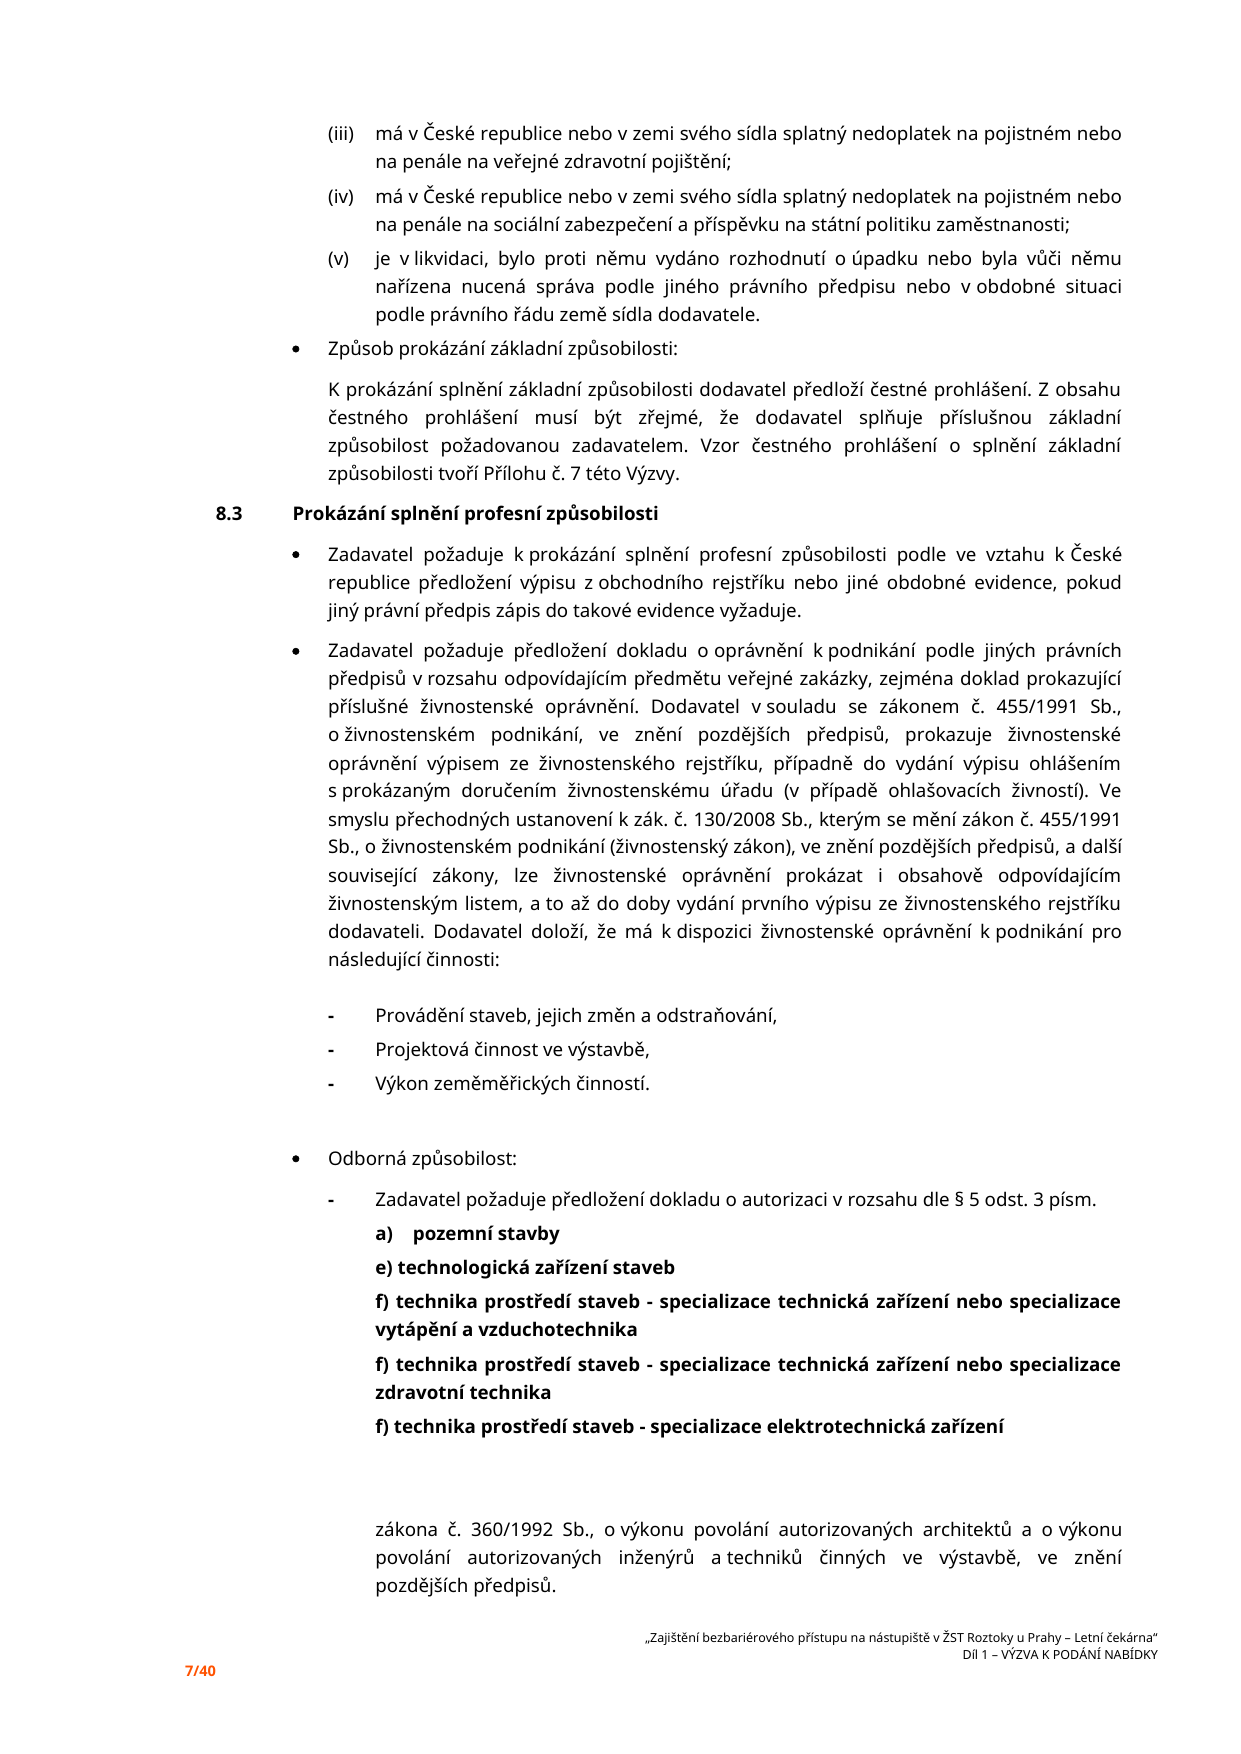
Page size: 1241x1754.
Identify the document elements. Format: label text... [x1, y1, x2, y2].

text Provádění staveb, jejich změn a odstraňování, [328, 1002, 1122, 1027]
text Zadavatel požaduje předložení dokladu o autorizaci v rozsahu dle § 5 odst. 3 písm. [328, 1186, 1122, 1211]
list f) technika prostředí staveb - specializace elektrotechnická zařízení [375, 1413, 1122, 1439]
list e) technologická zařízení staveb [375, 1254, 1122, 1280]
text má v České republice nebo v zemi svého sídla splatný nedoplatek na pojistném nebo na penále na sociální zabezpečení a příspěvku na státní politiku zaměstnanosti; [328, 183, 1122, 236]
text Prokázání splnění profesní způsobilosti [216, 501, 1122, 526]
text Odborná způsobilost: [292, 1145, 1122, 1171]
list f) technika prostředí staveb - specializace technická zařízení nebo specializace vytápění a vzduchotechnika [375, 1289, 1122, 1342]
text Zadavatel požaduje k prokázání splnění profesní způsobilosti podle ve vztahu k České republice předložení výpisu z obchodního rejstříku nebo jiné obdobné evidence, pokud jiný právní předpis zápis do takové evidence vyžaduje. [292, 541, 1122, 623]
list pozemní stavby [375, 1220, 1122, 1246]
text Projektová činnost ve výstavbě, [328, 1036, 1122, 1062]
text je v likvidaci, bylo proti němu vydáno rozhodnutí o úpadku nebo byla vůči němu nařízena nucená správa podle jiného právního předpisu nebo v obdobné situaci podle právního řádu země sídla dodavatele. [328, 245, 1122, 327]
text Zadavatel požaduje předložení dokladu o oprávnění k podnikání podle jiných právních předpisů v rozsahu odpovídajícím předmětu veřejné zakázky, zejména doklad prokazující příslušné živnostenské oprávnění. Dodavatel v souladu se zákonem č. 455/1991 Sb., o živnostenském podnikání, ve znění pozdějších předpisů, prokazuje živnostenské oprávnění výpisem ze živnostenského rejstříku, případně do vydání výpisu ohlášením s prokázaným doručením živnostenskému úřadu (v případě ohlašovacích živností). Ve smyslu přechodných ustanovení k zák. č. 130/2008 Sb., kterým se mění zákon č. 455/1991 Sb., o živnostenském podnikání (živnostenský zákon), ve znění pozdějších předpisů, a další související zákony, lze živnostenské oprávnění prokázat i obsahově odpovídajícím živnostenským listem, a to až do doby vydání prvního výpisu ze živnostenského rejstříku dodavateli. Dodavatel doloží, že má k dispozici živnostenské oprávnění k podnikání pro následující činnosti: [292, 638, 1122, 971]
text má v České republice nebo v zemi svého sídla splatný nedoplatek na pojistném nebo na penále na veřejné zdravotní pojištění; [328, 121, 1122, 174]
list f) technika prostředí staveb - specializace technická zařízení nebo specializace zdravotní technika [375, 1351, 1122, 1404]
text Způsob prokázání základní způsobilosti: [292, 336, 1122, 361]
list zákona č. 360/1992 Sb., o výkonu povolání autorizovaných architektů a o výkonu povolání autorizovaných inženýrů a techniků činných ve výstavbě, ve znění pozdějších předpisů. [375, 1516, 1122, 1598]
text Výkon zeměměřických činností. [328, 1071, 1122, 1096]
text K prokázání splnění základní způsobilosti dodavatel předloží čestné prohlášení. Z obsahu čestného prohlášení musí být zřejmé, že dodavatel splňuje příslušnou základní způsobilost požadovanou zadavatelem. Vzor čestného prohlášení o splnění základní způsobilosti tvoří Přílohu č. 7 této Výzvy. [328, 376, 1122, 486]
